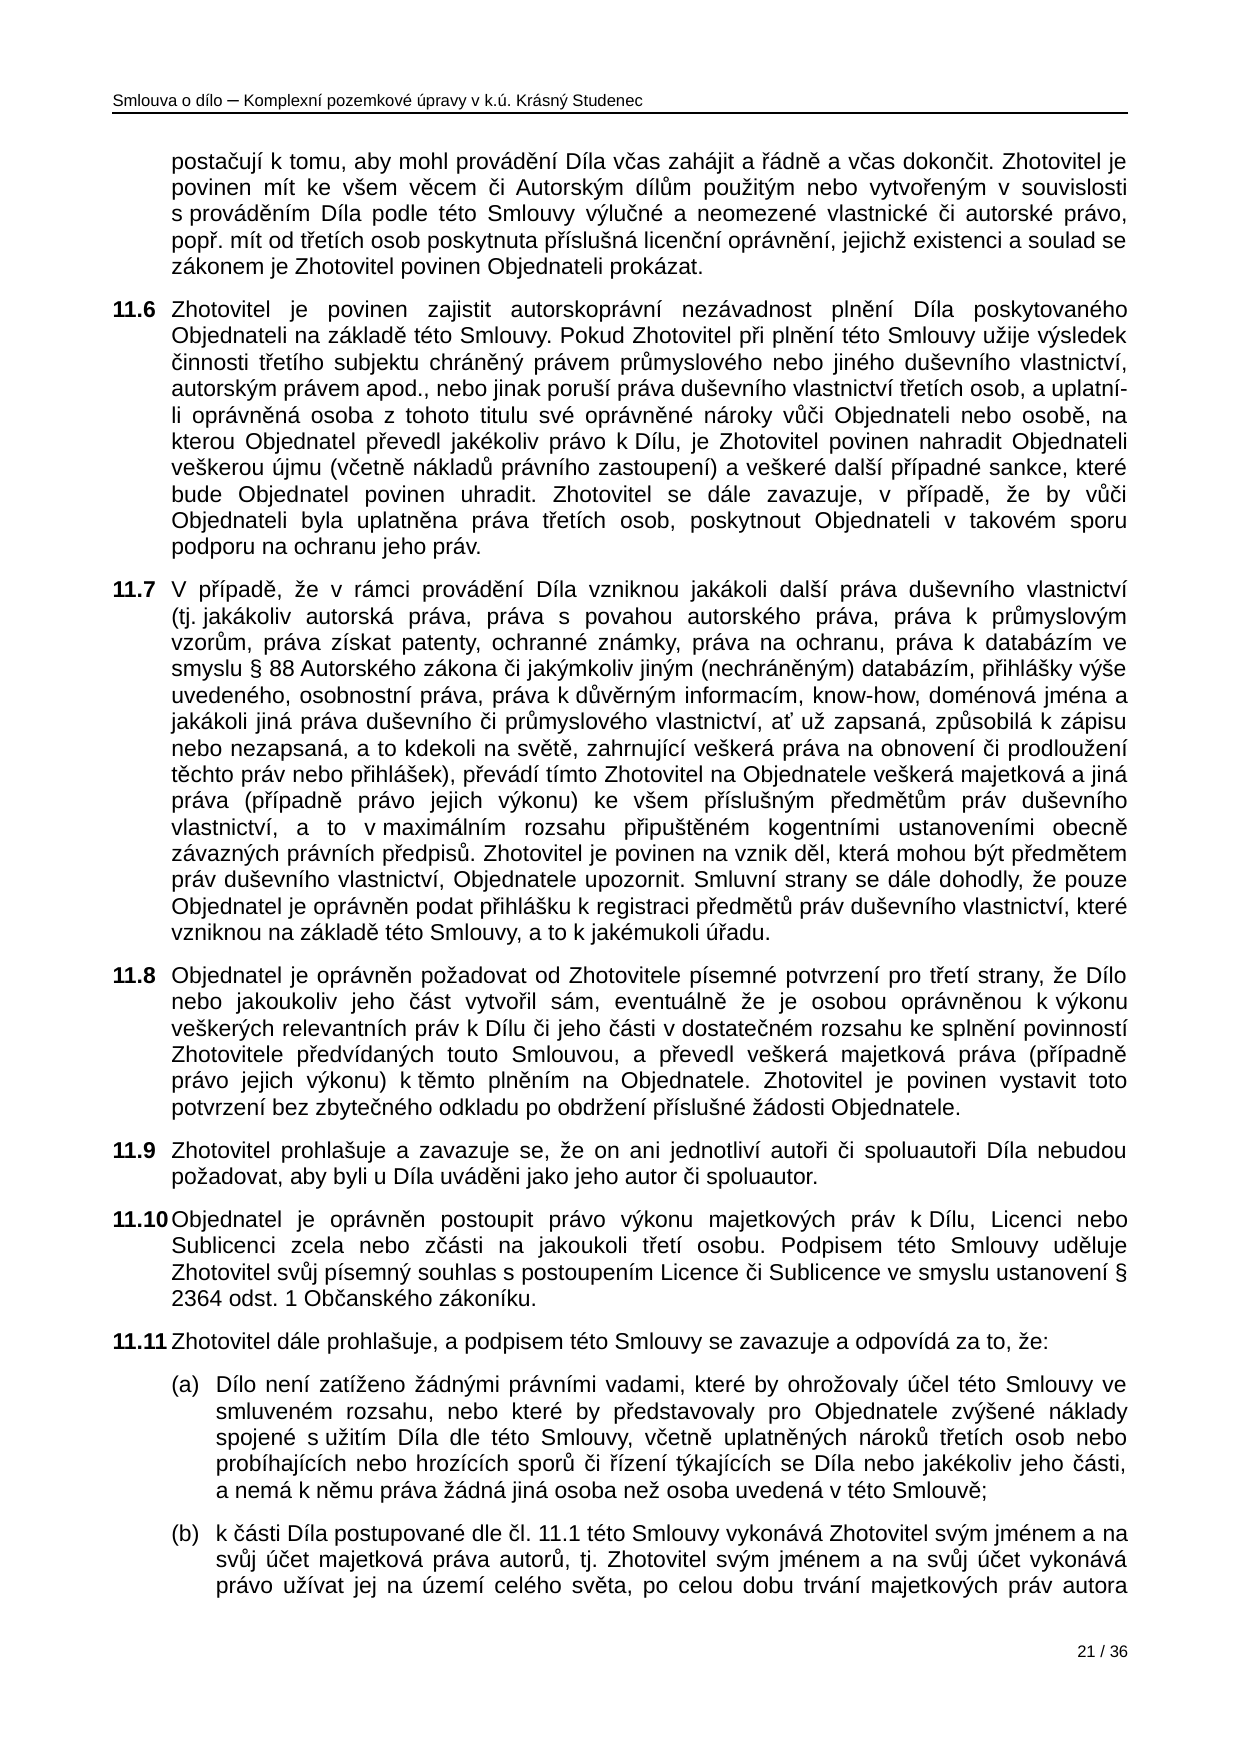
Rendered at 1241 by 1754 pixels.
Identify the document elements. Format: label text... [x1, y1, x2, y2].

text Objednatel je oprávněn požadovat od Zhotovitele písemné potvrzení pro třetí strany, že Dílo nebo jakoukoliv jeho část vytvořil sám, eventuálně že je osobou oprávněnou k výkonu veškerých relevantních práv k Dílu či jeho části v dostatečném rozsahu ke splnění povinností Zhotovitele předvídaných touto Smlouvou, a převedl veškerá majetková práva (případně právo jejich výkonu) k těmto plněním na Objednatele. Zhotovitel je povinen vystavit toto potvrzení bez zbytečného odkladu po obdržení příslušné žádosti Objednatele. [112, 962, 1128, 1120]
text Zhotovitel dále prohlašuje, a podpisem této Smlouvy se zavazuje a odpovídá za to, že: [112, 1328, 1128, 1354]
text Objednatel je oprávněn postoupit právo výkonu majetkových práv k Dílu, Licenci nebo Sublicenci zcela nebo zčásti na jakoukoli třetí osobu. Podpisem této Smlouvy uděluje Zhotovitel svůj písemný souhlas s postoupením Licence či Sublicence ve smyslu ustanovení § 2364 odst. 1 Občanského zákoníku. [112, 1206, 1128, 1312]
text V případě, že v rámci provádění Díla vzniknou jakákoli další práva duševního vlastnictví (tj. jakákoliv autorská práva, práva s povahou autorského práva, práva k průmyslovým vzorům, práva získat patenty, ochranné známky, práva na ochranu, práva k databázím ve smyslu § 88 Autorského zákona či jakýmkoliv jiným (nechráněným) databázím, přihlášky výše uvedeného, osobnostní práva, práva k důvěrným informacím, know-how, doménová jména a jakákoli jiná práva duševního či průmyslového vlastnictví, ať už zapsaná, způsobilá k zápisu nebo nezapsaná, a to kdekoli na světě, zahrnující veškerá práva na obnovení či prodloužení těchto práv nebo přihlášek), převádí tímto Zhotovitel na Objednatele veškerá majetková a jiná práva (případně právo jejich výkonu) ke všem příslušným předmětům práv duševního vlastnictví, a to v maximálním rozsahu připuštěném kogentními ustanoveními obecně závazných právních předpisů. Zhotovitel je povinen na vznik děl, která mohou být předmětem práv duševního vlastnictví, Objednatele upozornit. Smluvní strany se dále dohodly, že pouze Objednatel je oprávněn podat přihlášku k registraci předmětů práv duševního vlastnictví, které vzniknou na základě této Smlouvy, a to k jakémukoli úřadu. [112, 576, 1128, 945]
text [171, 1520, 1128, 1599]
text Zhotovitel prohlašuje a zavazuje se, že on ani jednotliví autoři či spoluautoři Díla nebudou požadovat, aby byli u Díla uváděni jako jeho autor či spoluautor. [112, 1137, 1128, 1189]
list Dílo není zatíženo žádnými právními vadami, které by ohrožovaly účel této Smlouvy ve smluveném rozsahu, nebo které by představovaly pro Objednatele zvýšené náklady spojené s užitím Díla dle této Smlouvy, včetně uplatněných nároků třetích osob nebo probíhajících nebo hrozících sporů či řízení týkajících se Díla nebo jakékoliv jeho části, a nemá k němu práva žádná jiná osoba než osoba uvedená v této Smlouvě; [171, 1371, 1128, 1503]
text Zhotovitel je povinen zajistit autorskoprávní nezávadnost plnění Díla poskytovaného Objednateli na základě této Smlouvy. Pokud Zhotovitel při plnění této Smlouvy užije výsledek činnosti třetího subjektu chráněný právem průmyslového nebo jiného duševního vlastnictví, autorským právem apod., nebo jinak poruší práva duševního vlastnictví třetích osob, a uplatní-li oprávněná osoba z tohoto titulu své oprávněné nároky vůči Objednateli nebo osobě, na kterou Objednatel převedl jakékoliv právo k Dílu, je Zhotovitel povinen nahradit Objednateli veškerou újmu (včetně nákladů právního zastoupení) a veškeré další případné sankce, které bude Objednatel povinen uhradit. Zhotovitel se dále zavazuje, v případě, že by vůči Objednateli byla uplatněna práva třetích osob, poskytnout Objednateli v takovém sporu podporu na ochranu jeho práv. [112, 296, 1128, 560]
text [112, 148, 1128, 279]
